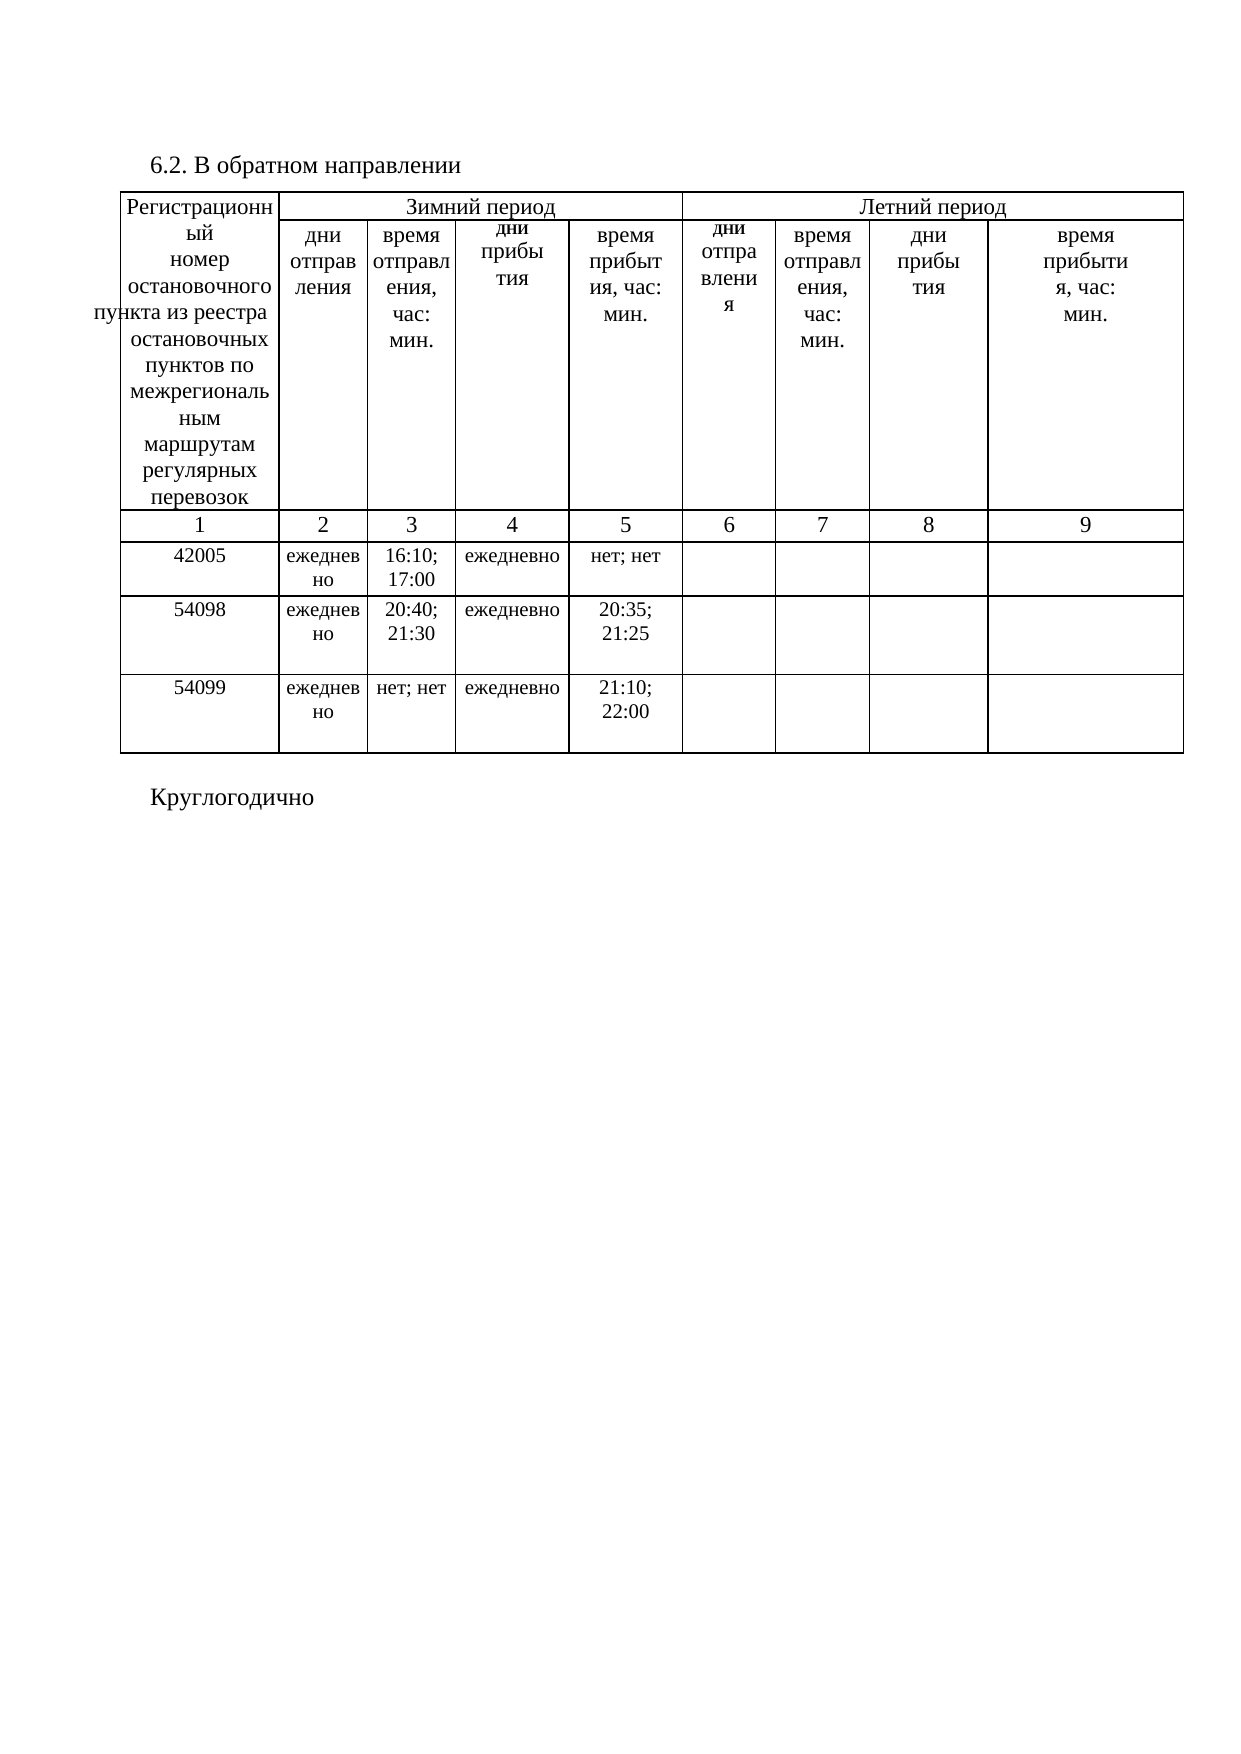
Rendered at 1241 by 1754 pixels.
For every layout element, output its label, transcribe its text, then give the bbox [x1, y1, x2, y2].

table_cell [989, 597, 1183, 674]
table_cell [870, 543, 987, 595]
table_cell ежедневно [456, 675, 568, 752]
table_cell [776, 675, 869, 752]
table_cell 20:35; 21:25 [570, 597, 682, 674]
table_cell 5 [570, 511, 682, 541]
table_cell [870, 597, 987, 674]
table_cell ДНИ отпра влени я [683, 221, 775, 509]
table_cell [989, 543, 1183, 595]
table_cell нет; нет [368, 675, 455, 752]
table_cell ежедневно [456, 597, 568, 674]
table_cell нет; нет [570, 543, 682, 595]
table_header Регистрационный номер остановочного пункта из реестра остановочных пунктов по межрегиональным маршрутам регулярных перевозок [121, 193, 278, 509]
table_header Летний период [683, 193, 1183, 219]
table_cell [776, 597, 869, 674]
table_cell время прибыти я, час: мин. [989, 221, 1183, 509]
table_cell ежедневно [456, 543, 568, 595]
table_cell 54098 [121, 597, 278, 674]
table_header Зимний период [280, 193, 682, 219]
table_cell ежедневно [280, 675, 367, 752]
table_cell [683, 675, 775, 752]
table_cell 4 [456, 511, 568, 541]
table_cell 42005 [121, 543, 278, 595]
text Круглогодично [150, 782, 1090, 811]
table_cell 16:10; 17:00 [368, 543, 455, 595]
table_cell 7 [776, 511, 869, 541]
table_cell [683, 597, 775, 674]
table_cell время прибыт ия, час: мин. [570, 221, 682, 509]
table_cell [683, 543, 775, 595]
table_cell [989, 675, 1183, 752]
table_cell 21:10; 22:00 [570, 675, 682, 752]
table_cell 2 [280, 511, 367, 541]
table_cell 54099 [121, 675, 278, 752]
table_cell 9 [989, 511, 1183, 541]
table_cell ежедневно [280, 597, 367, 674]
table_cell время отправл ения, час: мин. [368, 221, 455, 509]
table_cell 6 [683, 511, 775, 541]
table_cell [870, 675, 987, 752]
table_cell время отправл ения, час: мин. [776, 221, 869, 509]
table_cell ДНИ прибы тия [456, 221, 568, 509]
table_cell ежедневно [280, 543, 367, 595]
table_cell дни отправ ления [280, 221, 367, 509]
text 6.2. В обратном направлении [150, 150, 1090, 179]
table_cell 1 [121, 511, 278, 541]
table_cell 3 [368, 511, 455, 541]
table_cell 8 [870, 511, 987, 541]
table_cell 20:40; 21:30 [368, 597, 455, 674]
table_cell [776, 543, 869, 595]
table_cell дни прибы тия [870, 221, 987, 509]
